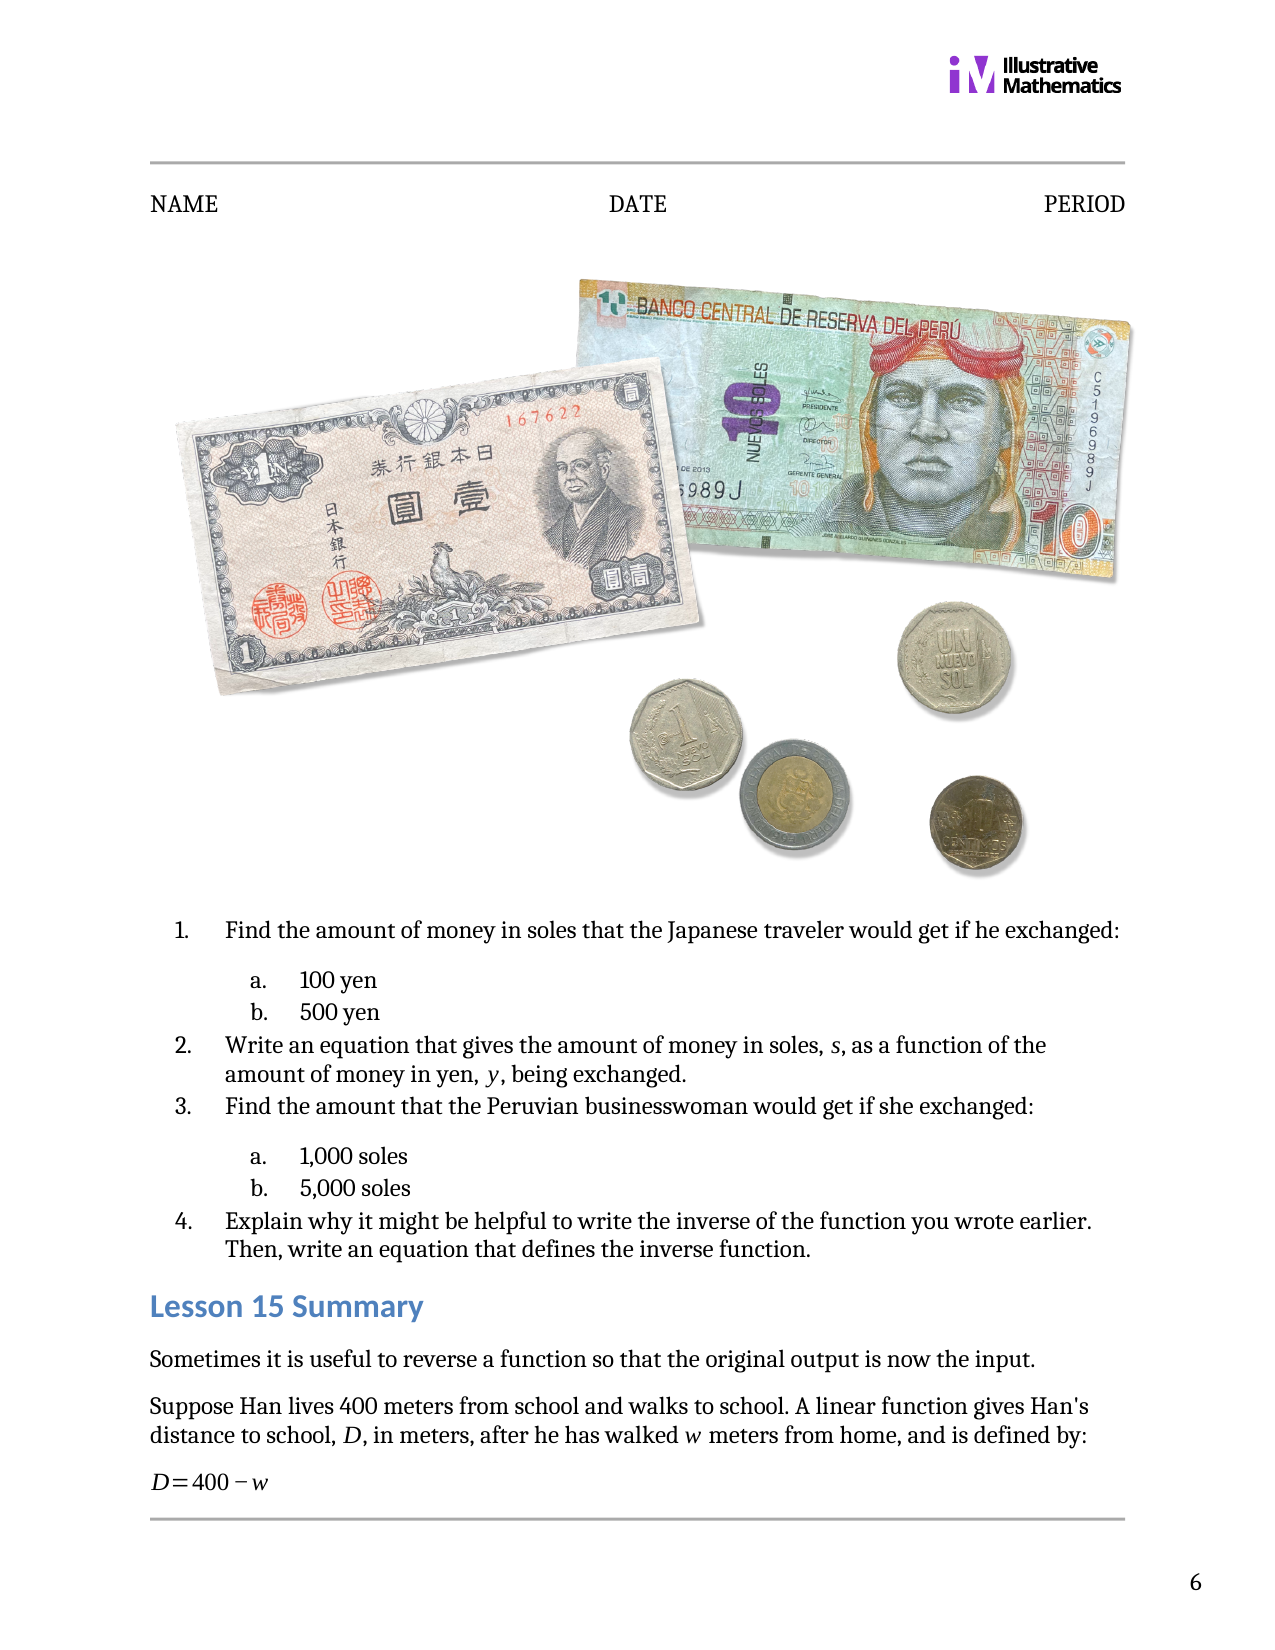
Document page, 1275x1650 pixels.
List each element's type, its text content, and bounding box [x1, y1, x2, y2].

list 100 yen [250, 966, 1125, 994]
picture [168, 247, 1144, 898]
text Suppose Han lives 400 meters from school and walks to school. A linear function gives Han's distance to school, , in meters, after he has walked meters from home, and is defined by: [150, 1392, 1125, 1449]
list Find the amount that the Peruvian businesswoman would get if she exchanged: [175, 1092, 1125, 1121]
text Sometimes it is useful to reverse a function so that the original output is now the input. [150, 1344, 1125, 1373]
list Write an equation that gives the amount of money in soles, , as a function of the amount of money in yen, , being exchanged. [175, 1031, 1125, 1088]
list Explain why it might be helpful to write the inverse of the function you wrote earlier. Then, write an equation that defines the inverse function. [175, 1207, 1125, 1264]
list 1,000 soles [250, 1142, 1125, 1170]
subtitle Lesson 15 Summary [150, 1285, 1125, 1326]
list 5,000 soles [250, 1174, 1125, 1203]
list 500 yen [250, 998, 1125, 1027]
list Find the amount of money in soles that the Japanese traveler would get if he exchanged: [175, 916, 1125, 945]
picture [949, 55, 1121, 93]
